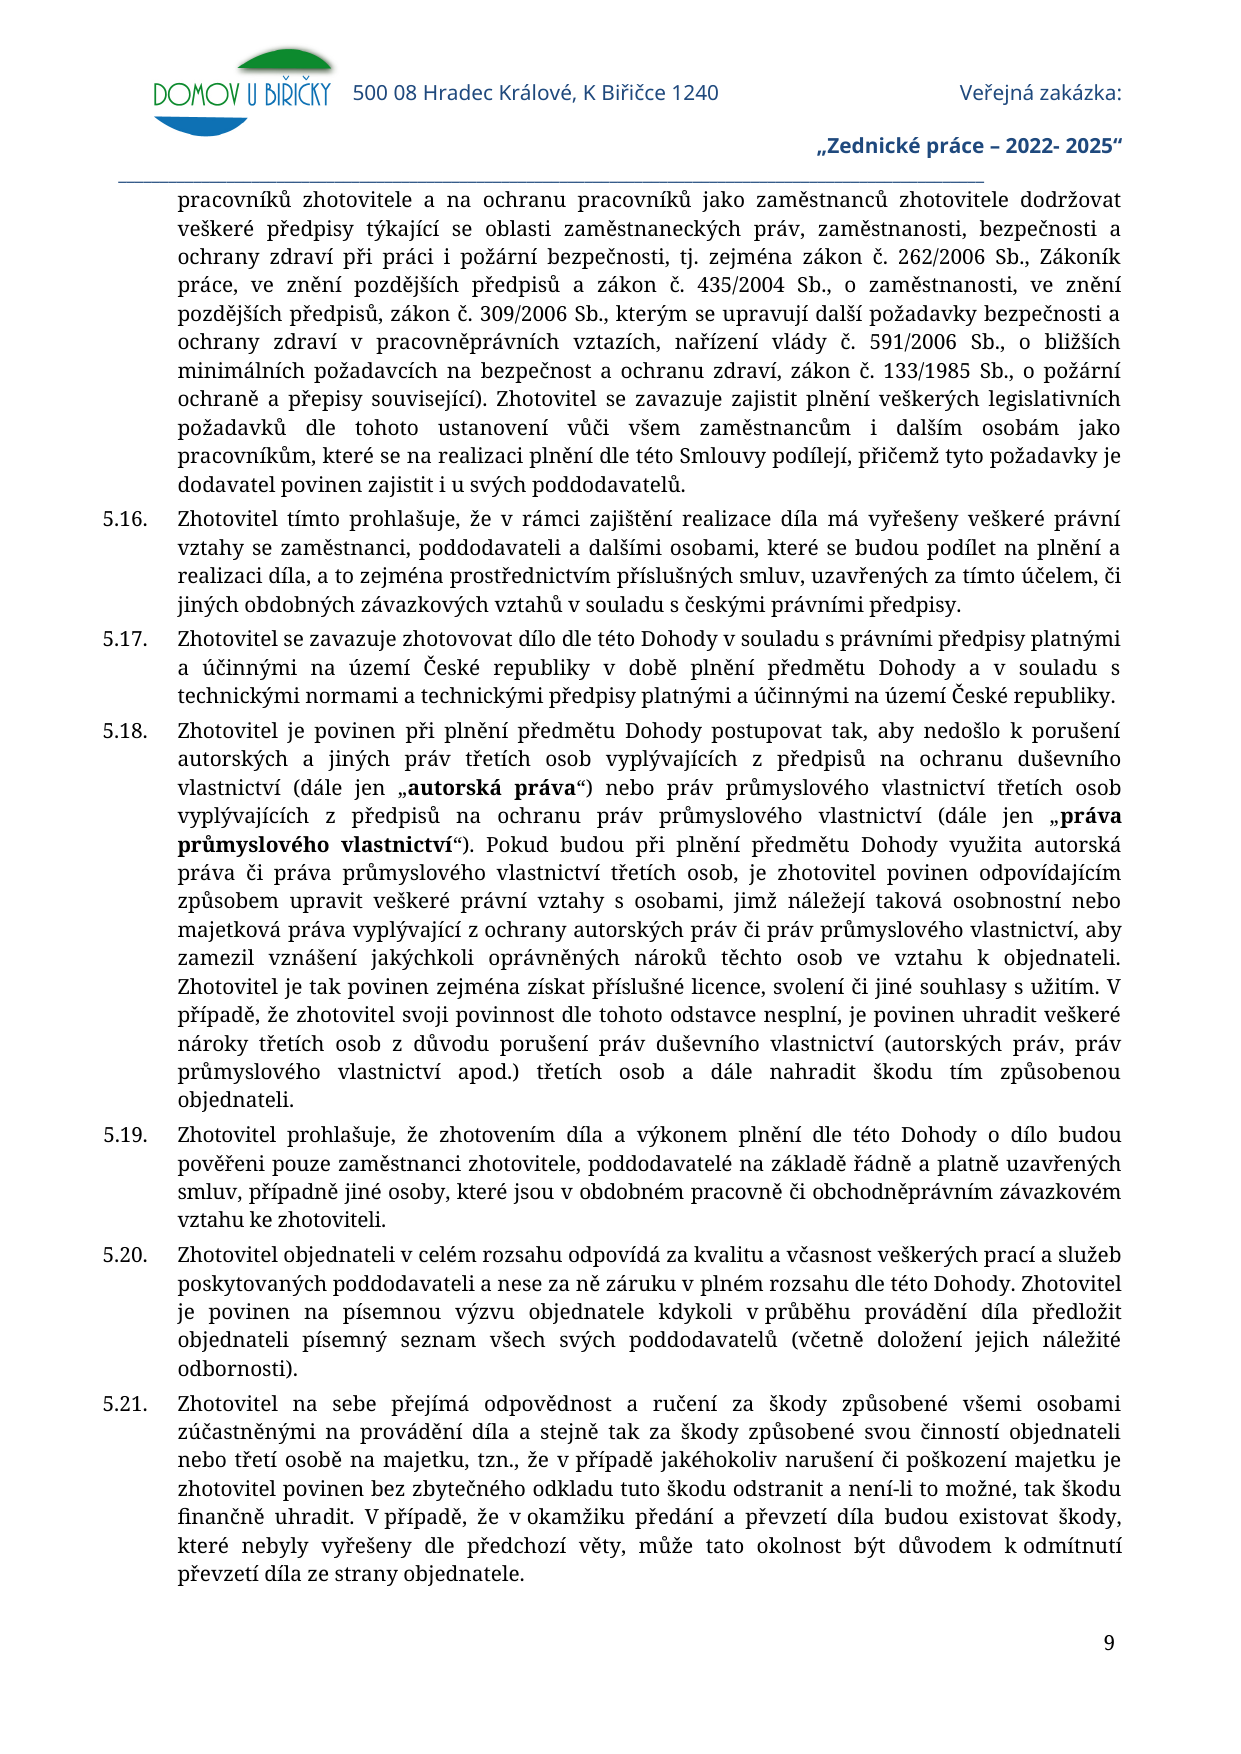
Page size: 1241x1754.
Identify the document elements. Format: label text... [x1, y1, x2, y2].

list Zhotovitel prohlašuje, že zhotovením díla a výkonem plnění dle této Dohody o dílo budou pověřeni pouze zaměstnanci zhotovitele, poddodavatelé na základě řádně a platně uzavřených smluv, případně jiné osoby, které jsou v obdobném pracovně či obchodněprávním závazkovém vztahu ke zhotoviteli. [148, 1120, 1122, 1234]
list Zhotovitel objednateli v celém rozsahu odpovídá za kvalitu a včasnost veškerých prací a služeb poskytovaných poddodavateli a nese za ně záruku v plném rozsahu dle této Dohody. Zhotovitel je povinen na písemnou výzvu objednatele kdykoli v průběhu provádění díla předložit objednateli písemný seznam všech svých poddodavatelů (včetně doložení jejich náležité odbornosti). [148, 1240, 1122, 1382]
picture [118, 30, 367, 155]
list Zhotovitel na sebe přejímá odpovědnost a ručení za škody způsobené všemi osobami zúčastněnými na provádění díla a stejně tak za škody způsobené svou činností objednateli nebo třetí osobě na majetku, tzn., že v případě jakéhokoliv narušení či poškození majetku je zhotovitel povinen bez zbytečného odkladu tuto škodu odstranit a není-li to možné, tak škodu finančně uhradit. V případě, že v okamžiku předání a převzetí díla budou existovat škody, které nebyly vyřešeny dle předchozí věty, může tato okolnost být důvodem k odmítnutí převzetí díla ze strany objednatele. [148, 1389, 1122, 1588]
list Zhotovitel je povinen při plnění předmětu Dohody postupovat tak, aby nedošlo k porušení autorských a jiných práv třetích osob vyplývajících z předpisů na ochranu duševního vlastnictví (dále jen „autorská práva“) nebo práv průmyslového vlastnictví třetích osob vyplývajících z předpisů na ochranu práv průmyslového vlastnictví (dále jen „práva průmyslového vlastnictví“). Pokud budou při plnění předmětu Dohody využita autorská práva či práva průmyslového vlastnictví třetích osob, je zhotovitel povinen odpovídajícím způsobem upravit veškeré právní vztahy s osobami, jimž náležejí taková osobnostní nebo majetková práva vyplývající z ochrany autorských práv či práv průmyslového vlastnictví, aby zamezil vznášení jakýchkoli oprávněných nároků těchto osob ve vztahu k objednateli. Zhotovitel je tak povinen zejména získat příslušné licence, svolení či jiné souhlasy s užitím. V případě, že zhotovitel svoji povinnost dle tohoto odstavce nesplní, je povinen uhradit veškeré nároky třetích osob z důvodu porušení práv duševního vlastnictví (autorských práv, práv průmyslového vlastnictví apod.) třetích osob a dále nahradit škodu tím způsobenou objednateli. [148, 716, 1122, 1114]
list Zhotovitel se zavazuje zhotovovat dílo dle této Dohody v souladu s právními předpisy platnými a účinnými na území České republiky v době plnění předmětu Dohody a v souladu s technickými normami a technickými předpisy platnými a účinnými na území České republiky. [148, 624, 1122, 710]
list Zhotovitel tímto prohlašuje, že v rámci zajištění realizace díla má vyřešeny veškeré právní vztahy se zaměstnanci, poddodavateli a dalšími osobami, které se budou podílet na plnění a realizaci díla, a to zejména prostřednictvím příslušných smluv, uzavřených za tímto účelem, či jiných obdobných závazkových vztahů v souladu s českými právními předpisy. [148, 504, 1122, 618]
